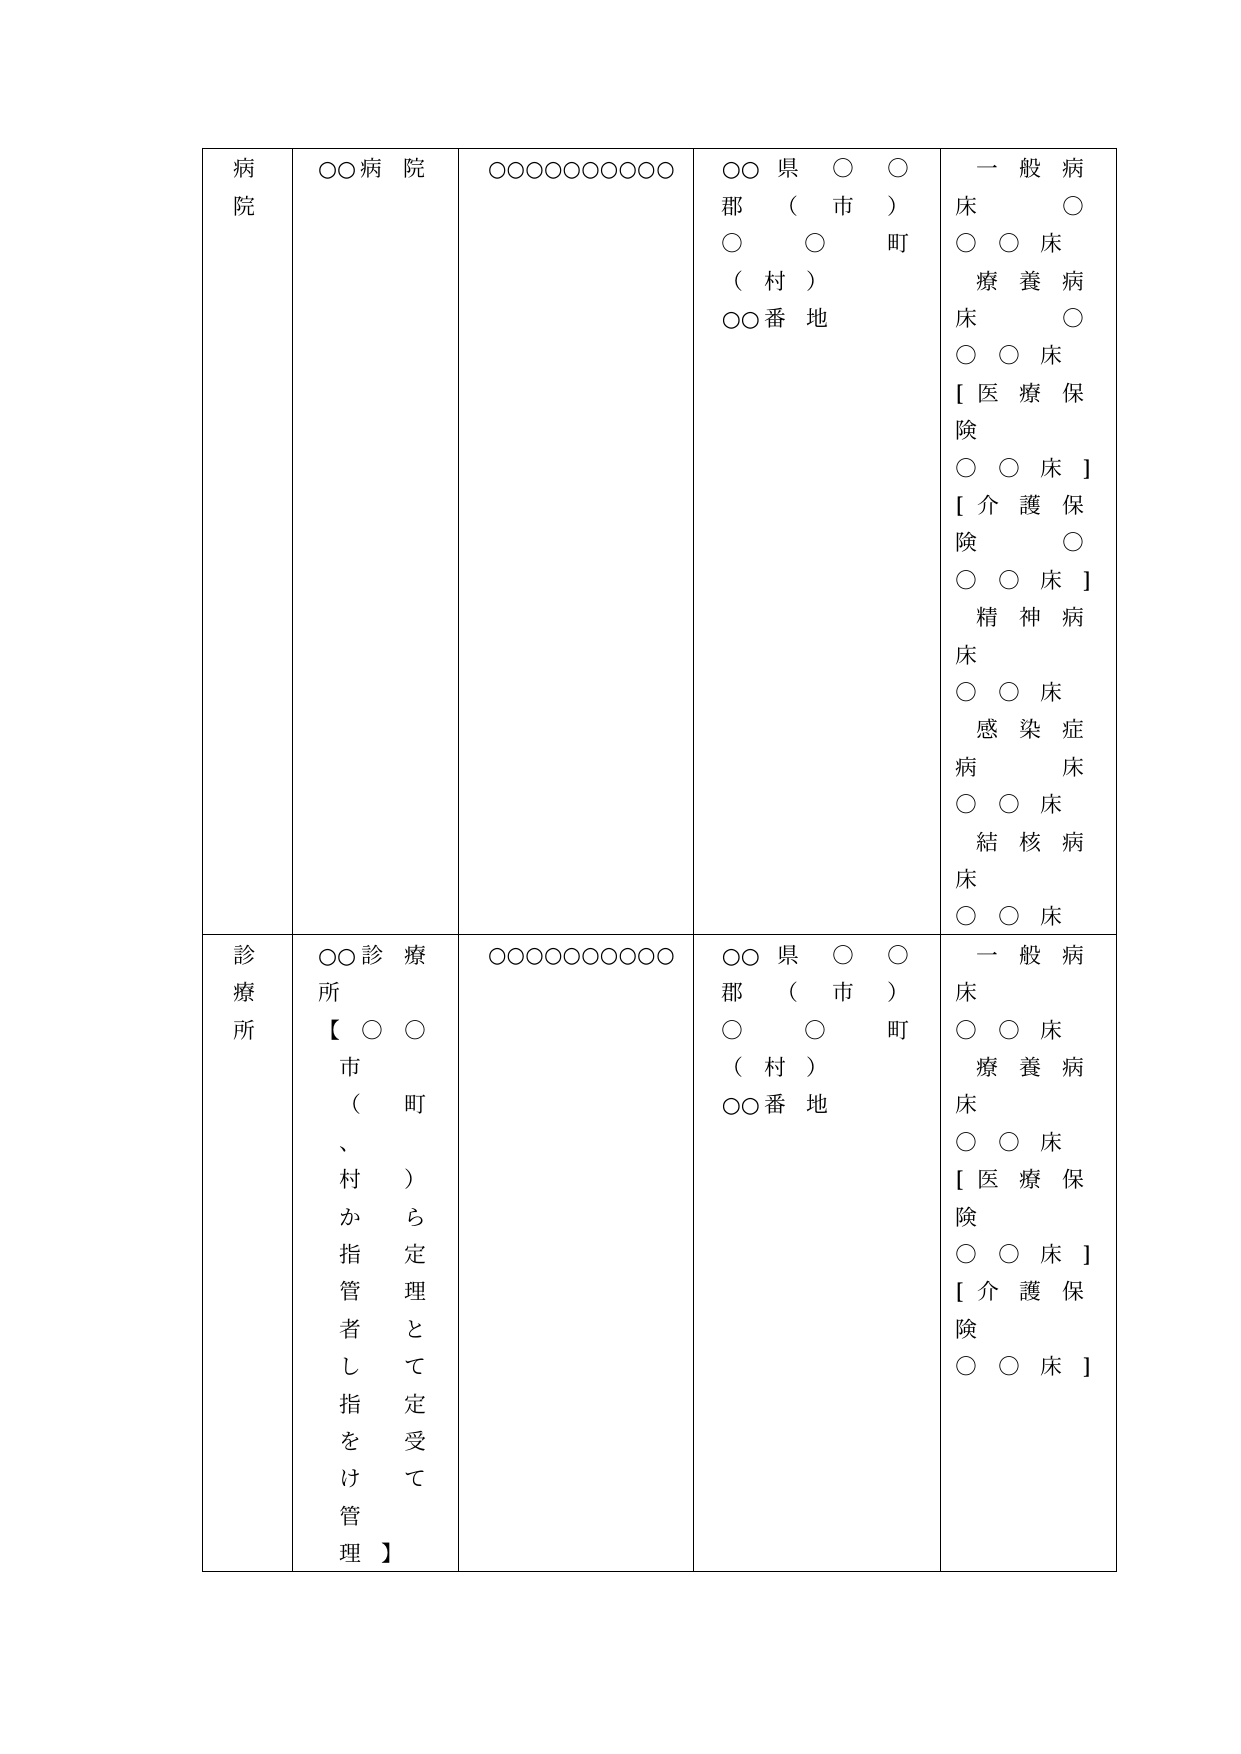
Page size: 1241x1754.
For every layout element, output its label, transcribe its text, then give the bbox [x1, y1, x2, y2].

table_cell 病院 [203, 149, 292, 934]
table_cell ○○県○○郡（市）○○町（村） ○○番地 [694, 149, 940, 934]
table_cell ○○○○○○○○○○ [459, 935, 693, 1571]
table_cell ○○病院 [293, 149, 458, 934]
table_cell 一般病床 ○○○床 療養病床 ○○○床 [医療保険 ○○床] [介護保険 ○○○床] 精神病床 ○○床 感染症病床 ○○床 結核病床 ○○床 [941, 149, 1116, 934]
table_cell ○○診療所 【○○市（町、村）から指定管理者として指定を受けて管理】 [293, 935, 458, 1571]
table_cell 一般病床 ○○床 療養病床 ○○床 [医療保険 ○○床] [介護保険 ○○床] [941, 935, 1116, 1571]
table_cell ○○○○○○○○○○ [459, 149, 693, 934]
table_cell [694, 935, 940, 1571]
table_cell 診療所 [203, 935, 292, 1571]
